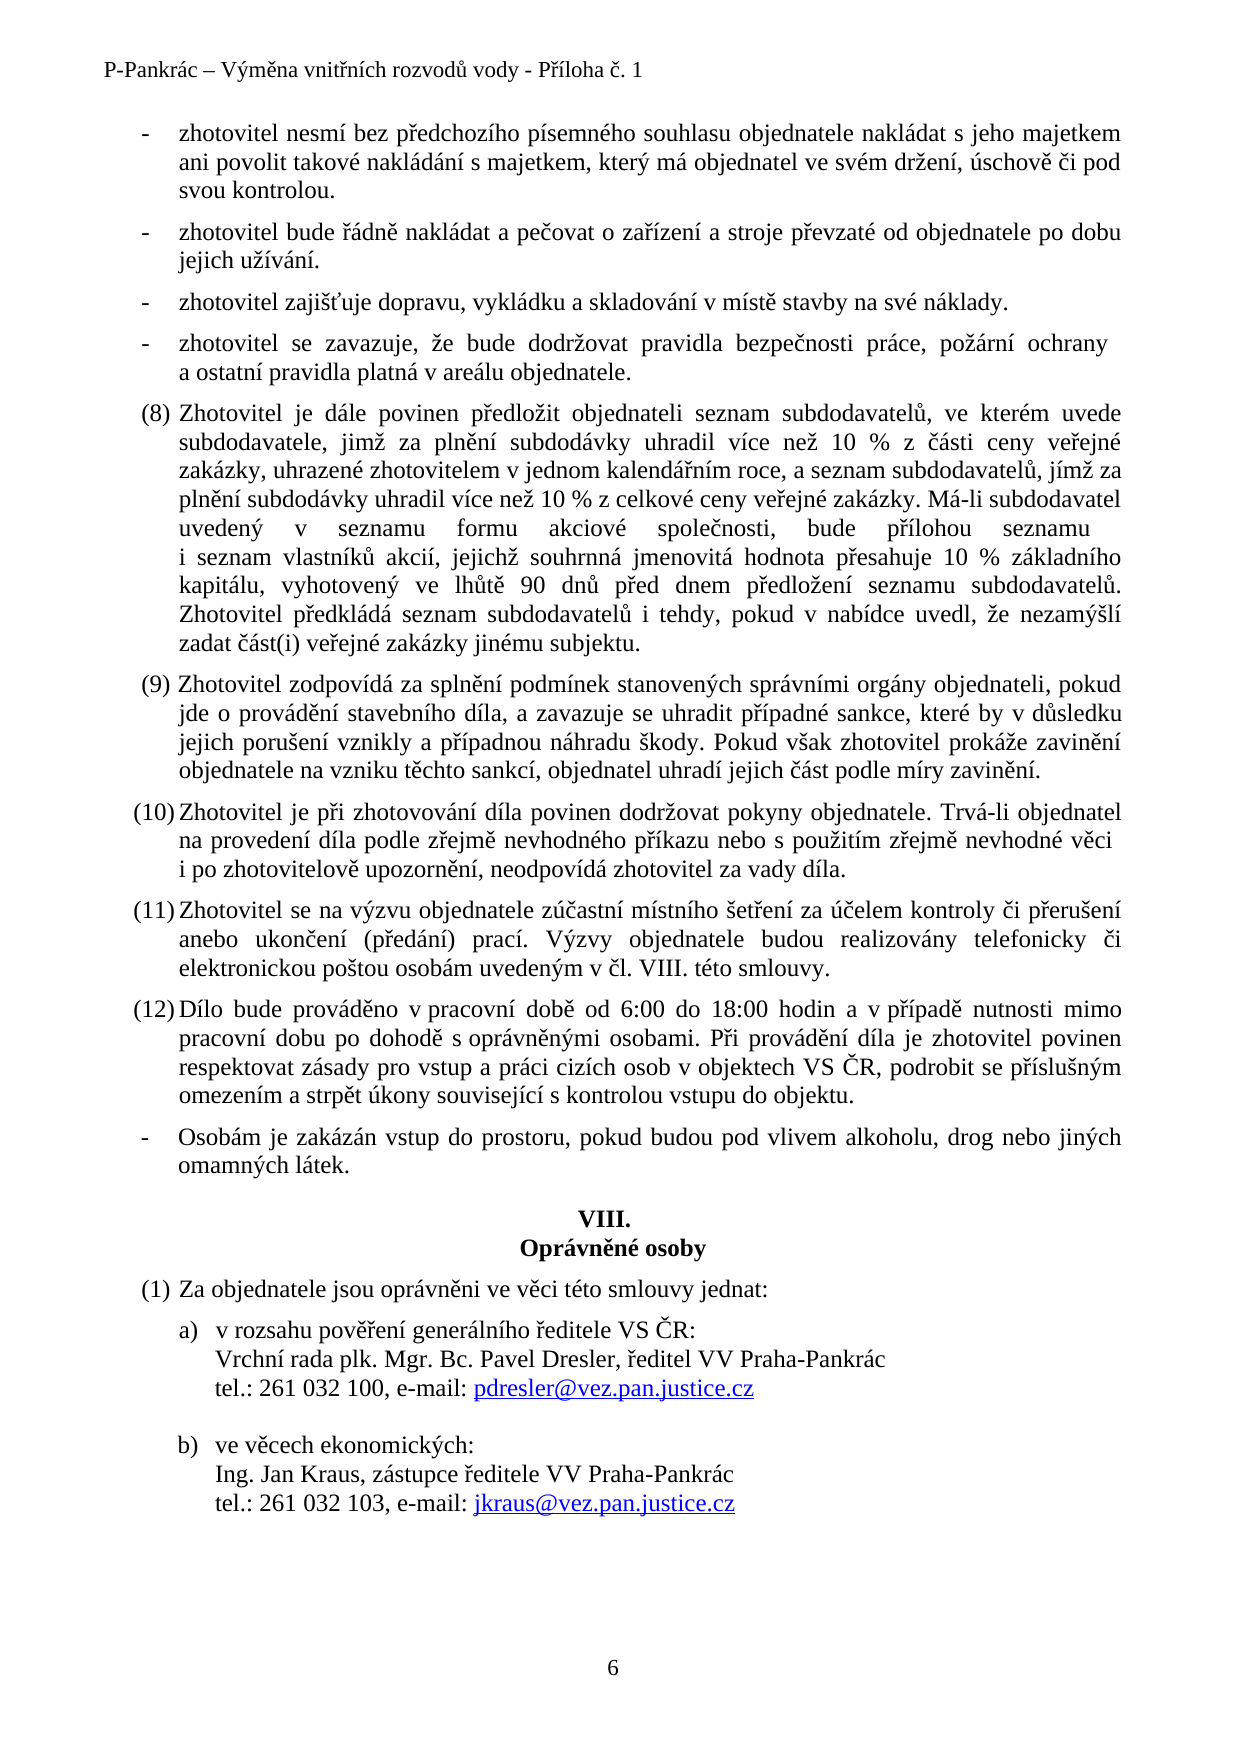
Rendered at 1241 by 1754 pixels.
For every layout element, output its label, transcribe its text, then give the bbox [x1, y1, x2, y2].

text - zhotovitel se zavazuje, že bude dodržovat pravidla bezpečnosti práce, požární ochrany a ostatní pravidla platná v areálu objednatele. [141, 328, 1122, 386]
list Zhotovitel se na výzvu objednatele zúčastní místního šetření za účelem kontroly či přerušení anebo ukončení (předání) prací. Výzvy objednatele budou realizovány telefonicky či elektronickou poštou osobám uvedeným v čl. VIII. této smlouvy. [133, 896, 1122, 982]
text - zhotovitel nesmí bez předchozího písemného souhlasu objednatele nakládat s jeho majetkem ani povolit takové nakládání s majetkem, který má objednatel ve svém držení, úschově či pod svou kontrolou. [141, 118, 1122, 204]
list Zhotovitel je při zhotovování díla povinen dodržovat pokyny objednatele. Trvá-li objednatel na provedení díla podle zřejmě nevhodného příkazu nebo s použitím zřejmě nevhodné věci i po zhotovitelově upozornění, neodpovídá zhotovitel za vady díla. [133, 797, 1122, 883]
list tel.: 261 032 103, e-mail: jkraus@vez.pan.justice.cz [215, 1488, 1122, 1517]
text tel.: 261 032 100, e-mail: pdresler@vez.pan.justice.cz [214, 1373, 1122, 1402]
list v rozsahu pověření generálního ředitele VS ČR: [178, 1316, 1122, 1344]
text Oprávněné osoby [103, 1233, 1122, 1262]
list Zhotovitel zodpovídá za splnění podmínek stanovených správními orgány objednateli, pokud jde o provádění stavebního díla, a zavazuje se uhradit případné sankce, které by v důsledku jejich porušení vznikly a případnou náhradu škody. Pokud však zhotovitel prokáže zavinění objednatele na vzniku těchto sankcí, objednatel uhradí jejich část podle míry zavinění. [141, 669, 1122, 784]
text Vrchní rada plk. Mgr. Bc. Pavel Dresler, ředitel VV Praha-Pankrác [214, 1344, 1122, 1373]
text - zhotovitel zajišťuje dopravu, vykládku a skladování v místě stavby na své náklady. [141, 287, 1122, 316]
list Dílo bude prováděno v pracovní době od 6:00 do 18:00 hodin a v případě nutnosti mimo pracovní dobu po dohodě s oprávněnými osobami. Při provádění díla je zhotovitel povinen respektovat zásady pro vstup a práci cizích osob v objektech VS ČR, podrobit se příslušným omezením a strpět úkony související s kontrolou vstupu do objektu. [133, 994, 1122, 1109]
list Ing. Jan Kraus, zástupce ředitele VV Praha-Pankrác [215, 1459, 1122, 1488]
list Za objednatele jsou oprávněni ve věci této smlouvy jednat: [141, 1274, 1122, 1303]
text - zhotovitel bude řádně nakládat a pečovat o zařízení a stroje převzaté od objednatele po dobu jejich užívání. [141, 217, 1122, 274]
list Osobám je zakázán vstup do prostoru, pokud budou pod vlivem alkoholu, drog nebo jiných omamných látek. [141, 1122, 1122, 1179]
list ve věcech ekonomických: [177, 1431, 1122, 1459]
list Zhotovitel je dále povinen předložit objednateli seznam subdodavatelů, ve kterém uvede subdodavatele, jimž za plnění subdodávky uhradil více než 10 % z části ceny veřejné zakázky, uhrazené zhotovitelem v jednom kalendářním roce, a seznam subdodavatelů, jímž za plnění subdodávky uhradil více než 10 % z celkové ceny veřejné zakázky. Má-li subdodavatel uvedený v seznamu formu akciové společnosti, bude přílohou seznamu i seznam vlastníků akcií, jejichž souhrnná jmenovitá hodnota přesahuje 10 % základního kapitálu, vyhotovený ve lhůtě 90 dnů před dnem předložení seznamu subdodavatelů. Zhotovitel předkládá seznam subdodavatelů i tehdy, pokud v nabídce uvedl, že nezamýšlí zadat část(i) veřejné zakázky jinému subjektu. [141, 398, 1122, 657]
